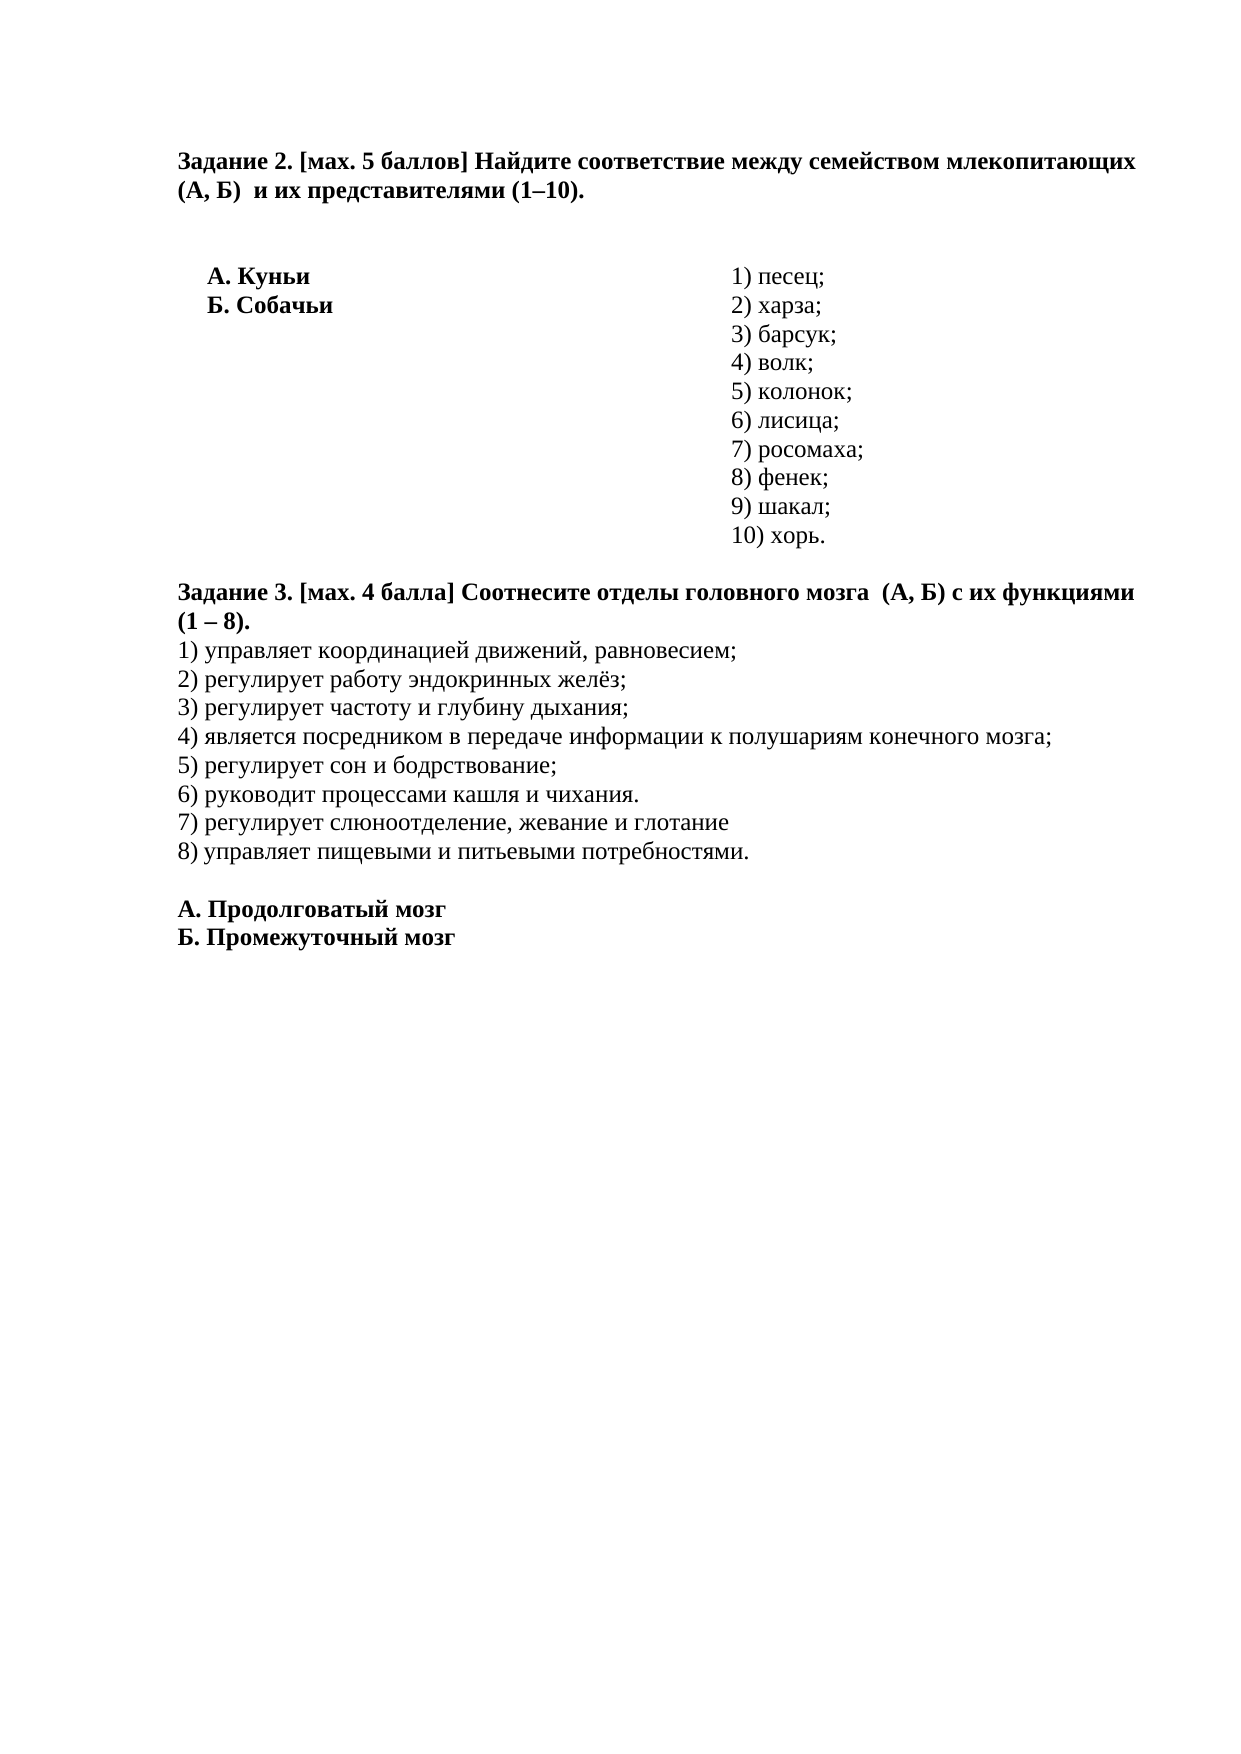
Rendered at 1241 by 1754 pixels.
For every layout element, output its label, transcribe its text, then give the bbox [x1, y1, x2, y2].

text Б. Собачьи [177, 290, 627, 319]
text 5) колонок; [701, 376, 1152, 405]
text 8) фенек; [701, 462, 1152, 491]
text Задание 2. [мах. 5 баллов] Найдите соответствие между семейством млекопитающих (А, Б) и их представителями (1–10). [177, 146, 1152, 204]
text 3) регулирует частоту и глубину дыхания; [177, 692, 1152, 721]
text 1) управляет координацией движений, равновесием; [177, 635, 1152, 664]
text 7) регулирует слюноотделение, жевание и глотание [177, 807, 1152, 836]
text 7) росомаха; [701, 434, 1152, 462]
text 10) хорь. [701, 520, 1152, 549]
text 6) лисица; [701, 405, 1152, 434]
text 9) шакал; [701, 491, 1152, 520]
text 4) волк; [701, 347, 1152, 376]
text Б. Промежуточный мозг [177, 922, 1152, 951]
text 3) барсук; [701, 319, 1152, 347]
text 4) является посредником в передаче информации к полушариям конечного мозга; [177, 721, 1152, 750]
text 8) управляет пищевыми и питьевыми потребностями. [177, 836, 1152, 865]
text Задание 3. [мах. 4 балла] Соотнесите отделы головного мозга (А, Б) с их функциями (1 – 8). [177, 577, 1152, 635]
text 2) харза; [701, 290, 1152, 319]
text 6) руководит процессами кашля и чихания. [177, 779, 1152, 807]
text А. Продолговатый мозг [177, 894, 1152, 922]
text 2) регулирует работу эндокринных желёз; [177, 664, 1152, 692]
text А. Куньи [177, 261, 627, 290]
text 5) регулирует сон и бодрствование; [177, 750, 1152, 779]
text 1) песец; [701, 261, 1152, 290]
